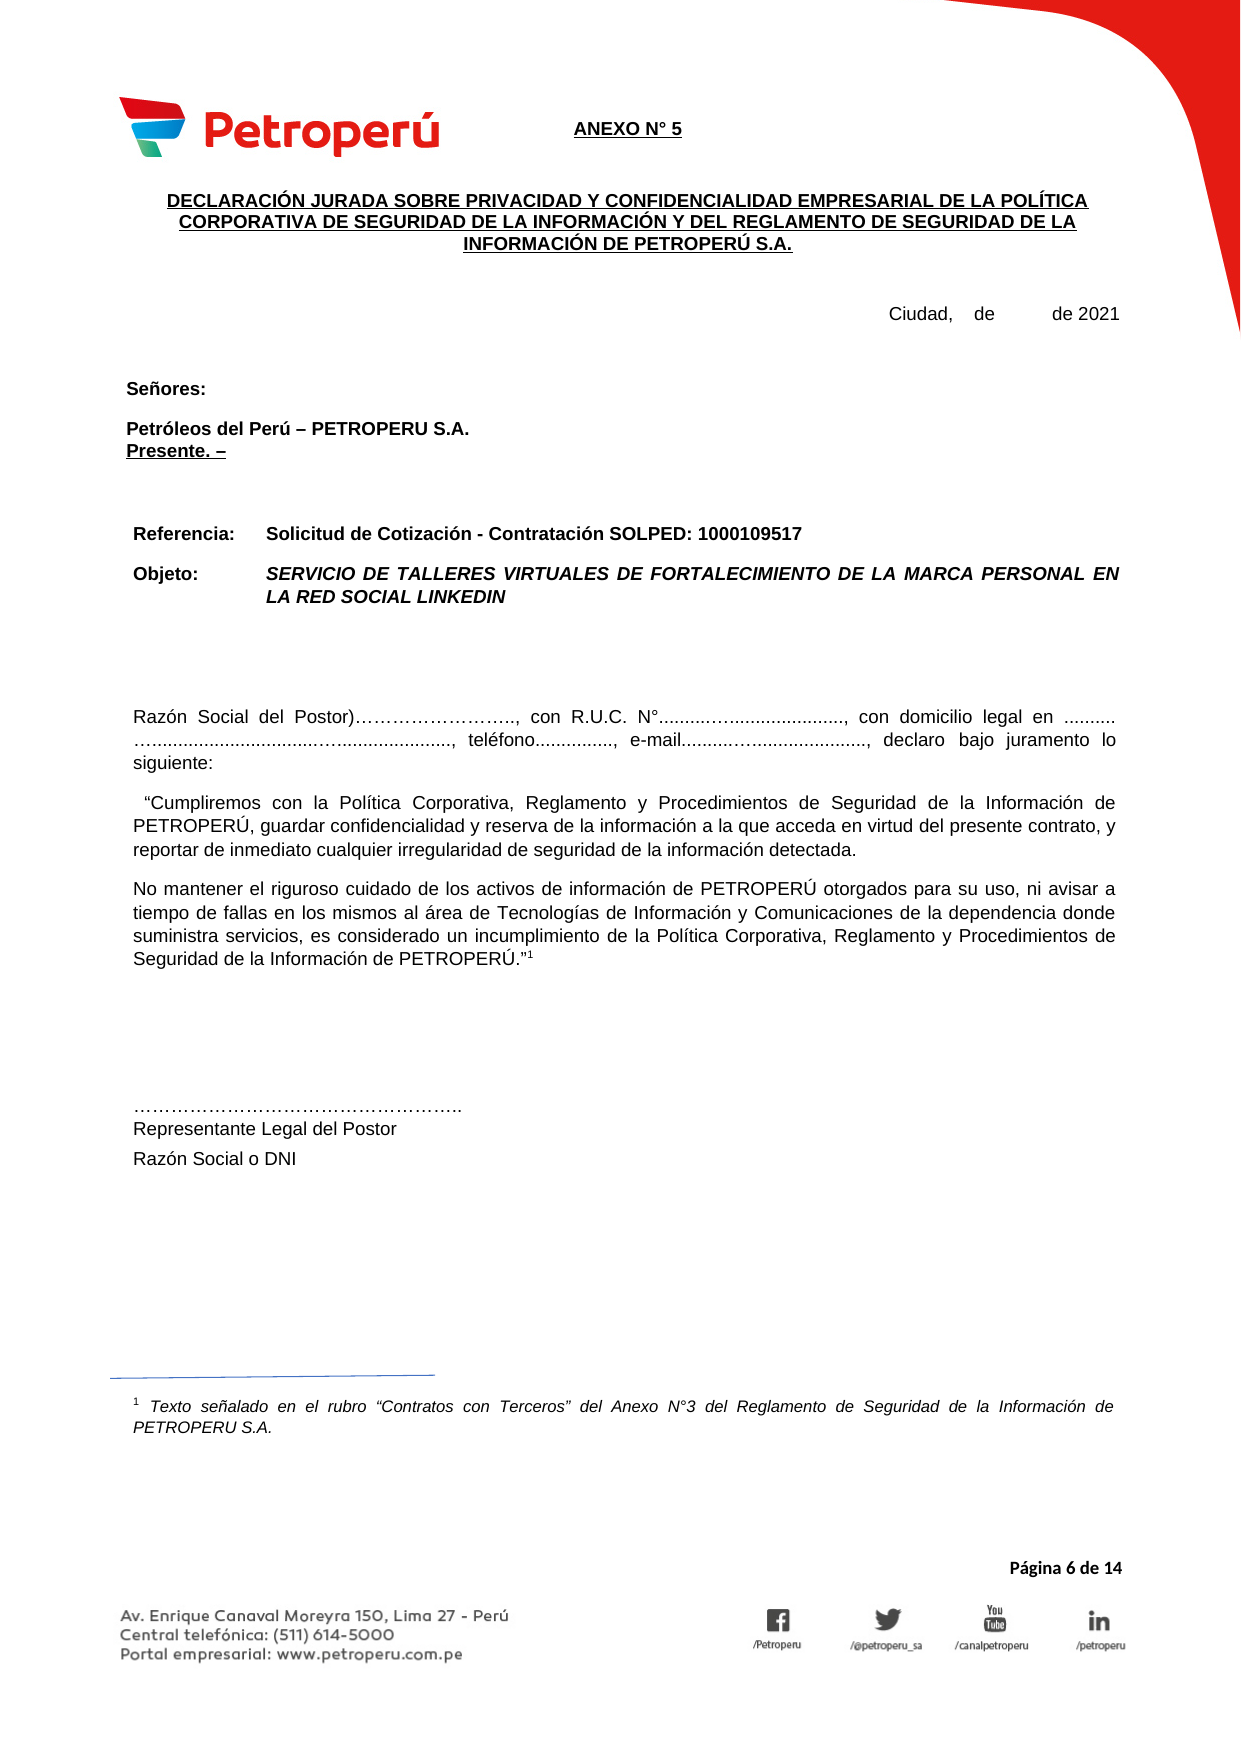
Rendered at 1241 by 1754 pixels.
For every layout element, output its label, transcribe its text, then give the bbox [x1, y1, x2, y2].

text Razón Social o DNI [133, 1148, 1122, 1169]
picture [1, 1596, 1241, 1751]
text Razón Social del Postor)…………………….., con R.U.C. N°..........…......................, con domicilio legal en ..........…................................…......................, teléfono..............., e-mail..........…......................, declaro bajo juramento lo siguiente: [133, 706, 1117, 773]
text Referencia: Solicitud de Cotización - Contratación SOLPED: 1000109517 [133, 523, 1122, 544]
text Presente. – [126, 440, 1120, 461]
text Representante Legal del Postor [133, 1118, 1122, 1140]
text No mantener el riguroso cuidado de los activos de información de PETROPERÚ otorgados para su uso, ni avisar a tiempo de fallas en los mismos al área de Tecnologías de Información y Comunicaciones de la dependencia donde suministra servicios, es considerado un incumplimiento de la Política Corporativa, Reglamento y Procedimientos de Seguridad de la Información de PETROPERÚ.”1 [133, 878, 1117, 969]
text Objeto: SERVICIO DE TALLERES VIRTUALES DE FORTALECIMIENTO DE LA MARCA PERSONAL EN LA RED SOCIAL LINKEDIN [133, 563, 1122, 607]
text …………………………………………….. [133, 1095, 1122, 1117]
text Ciudad, de de 2021 [724, 303, 1120, 324]
text Petróleos del Perú – PETROPERU S.A. [126, 418, 1120, 440]
text ANEXO N° 5 [133, 118, 1122, 140]
picture [1, 0, 1241, 350]
text Señores: [126, 378, 1120, 400]
text “Cumpliremos con la Política Corporativa, Reglamento y Procedimientos de Seguridad de la Información de PETROPERÚ, guardar confidencialidad y reserva de la información a la que acceda en virtud del presente contrato, y reportar de inmediato cualquier irregularidad de seguridad de la información detectada. [133, 792, 1117, 860]
text 1 Texto señalado en el rubro “Contratos con Terceros” del Anexo N°3 del Reglamento de Seguridad de la Información de PETROPERU S.A. [133, 1395, 1117, 1437]
text DECLARACIÓN JURADA SOBRE PRIVACIDAD Y CONFIDENCIALIDAD EMPRESARIAL DE LA POLÍTICA CORPORATIVA DE SEGURIDAD DE LA INFORMACIÓN Y DEL REGLAMENTO DE SEGURIDAD DE LA INFORMACIÓN DE PETROPERÚ S.A. [133, 190, 1122, 254]
